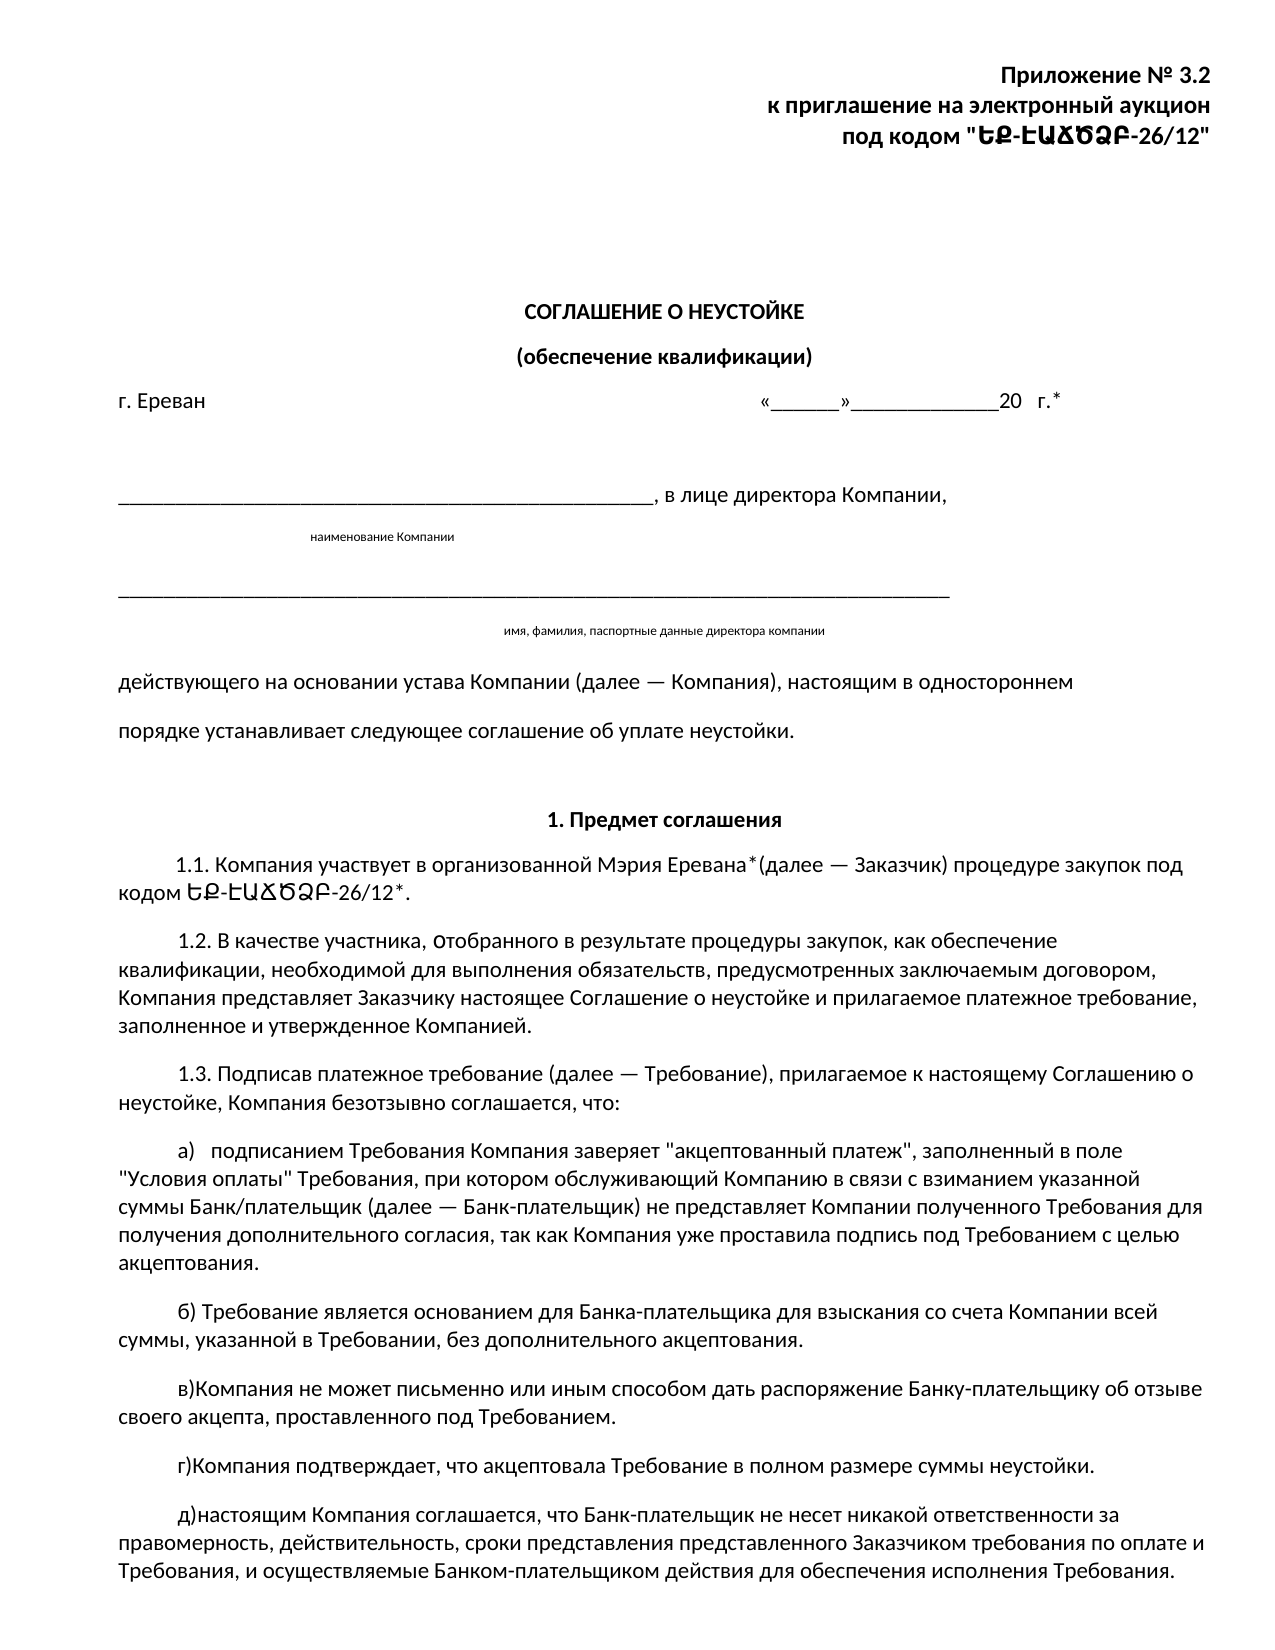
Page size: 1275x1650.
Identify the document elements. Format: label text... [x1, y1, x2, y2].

text 1.3. Подписав платежное требование (далее — Требование), прилагаемое к настоящему Соглашению о неустойке, Компания безотзывно соглашается, что: [118, 1059, 1211, 1116]
text в)Компания не может письменно или иным способом дать распоряжение Банку-плательщику об отзыве своего акцепта, проставленного под Требованием. [118, 1374, 1211, 1430]
text 1.1. Компания участвует в организованной Мэрия Еревана*(далее — Заказчик) процедуре закупок под кодом ԵՔ-ԷԱՃԾՁԲ-26/12*. [118, 850, 1211, 906]
text Приложение № 3.2 [118, 59, 1211, 89]
text (обеспечение квалификации) [118, 342, 1211, 370]
text б) Требование является основанием для Банка-плательщика для взыскания со счета Компании всей суммы, указанной в Требовании, без дополнительного акцептования. [118, 1297, 1211, 1353]
text _________________________________________________________________________ [118, 573, 1211, 601]
text действующего на основании устава Компании (далее — Компания), настоящим в одностороннем [118, 667, 1211, 695]
text _______________________________________________, в лице директора Компании, [118, 480, 1211, 508]
text 1. Предмет соглашения [118, 805, 1211, 833]
text 1.2. В качестве участника, օтобранного в результате процедуры закупок, как обеспечение квалификации, необходимой для выполнения обязательств, предусмотренных заключаемым договором, Kомпания представляет Заказчику настоящее Соглашение о неустойке и прилагаемое платежное требование, заполненное и утвержденное Компанией. [118, 927, 1211, 1039]
text под кодом "ԵՔ-ԷԱՃԾՁԲ-26/12" [148, 120, 1211, 151]
table_header г. Ереван [107, 387, 605, 435]
text к приглашение на электронный аукцион [148, 89, 1211, 120]
text а) подписанием Требования Компания заверяет "акцептованный платеж", заполненный в поле "Условия оплаты" Требования, при котором обслуживающий Компанию в связи с взиманием указанной суммы Банк/плательщик (далее — Банк-плательщик) не представляет Компании полученного Требования для получения дополнительного согласия, так как Компания уже проставила подпись под Требованием с целью акцептования. [118, 1136, 1211, 1277]
text имя, фамилия, паспортные данные директора компании [118, 622, 1211, 650]
text г)Компания подтверждает, что акцептовала Требование в полном размере суммы неустойки. [118, 1451, 1211, 1479]
table_header «______»_____________20 г.* [605, 387, 1074, 435]
text д)настоящим Компания соглашается, что Банк-плательщик не несет никакой ответственности за правомерность, действительность, сроки представления представленного Заказчиком требования по оплате и Требования, и осуществляемые Банком-плательщиком действия для обеспечения исполнения Требования. [118, 1500, 1211, 1584]
text наименование Компании [310, 529, 1211, 557]
text СОГЛАШЕНИЕ О НЕУСТОЙКЕ [118, 297, 1211, 325]
text порядке устанавливает следующее соглашение об уплате неустойки. [118, 716, 1211, 744]
